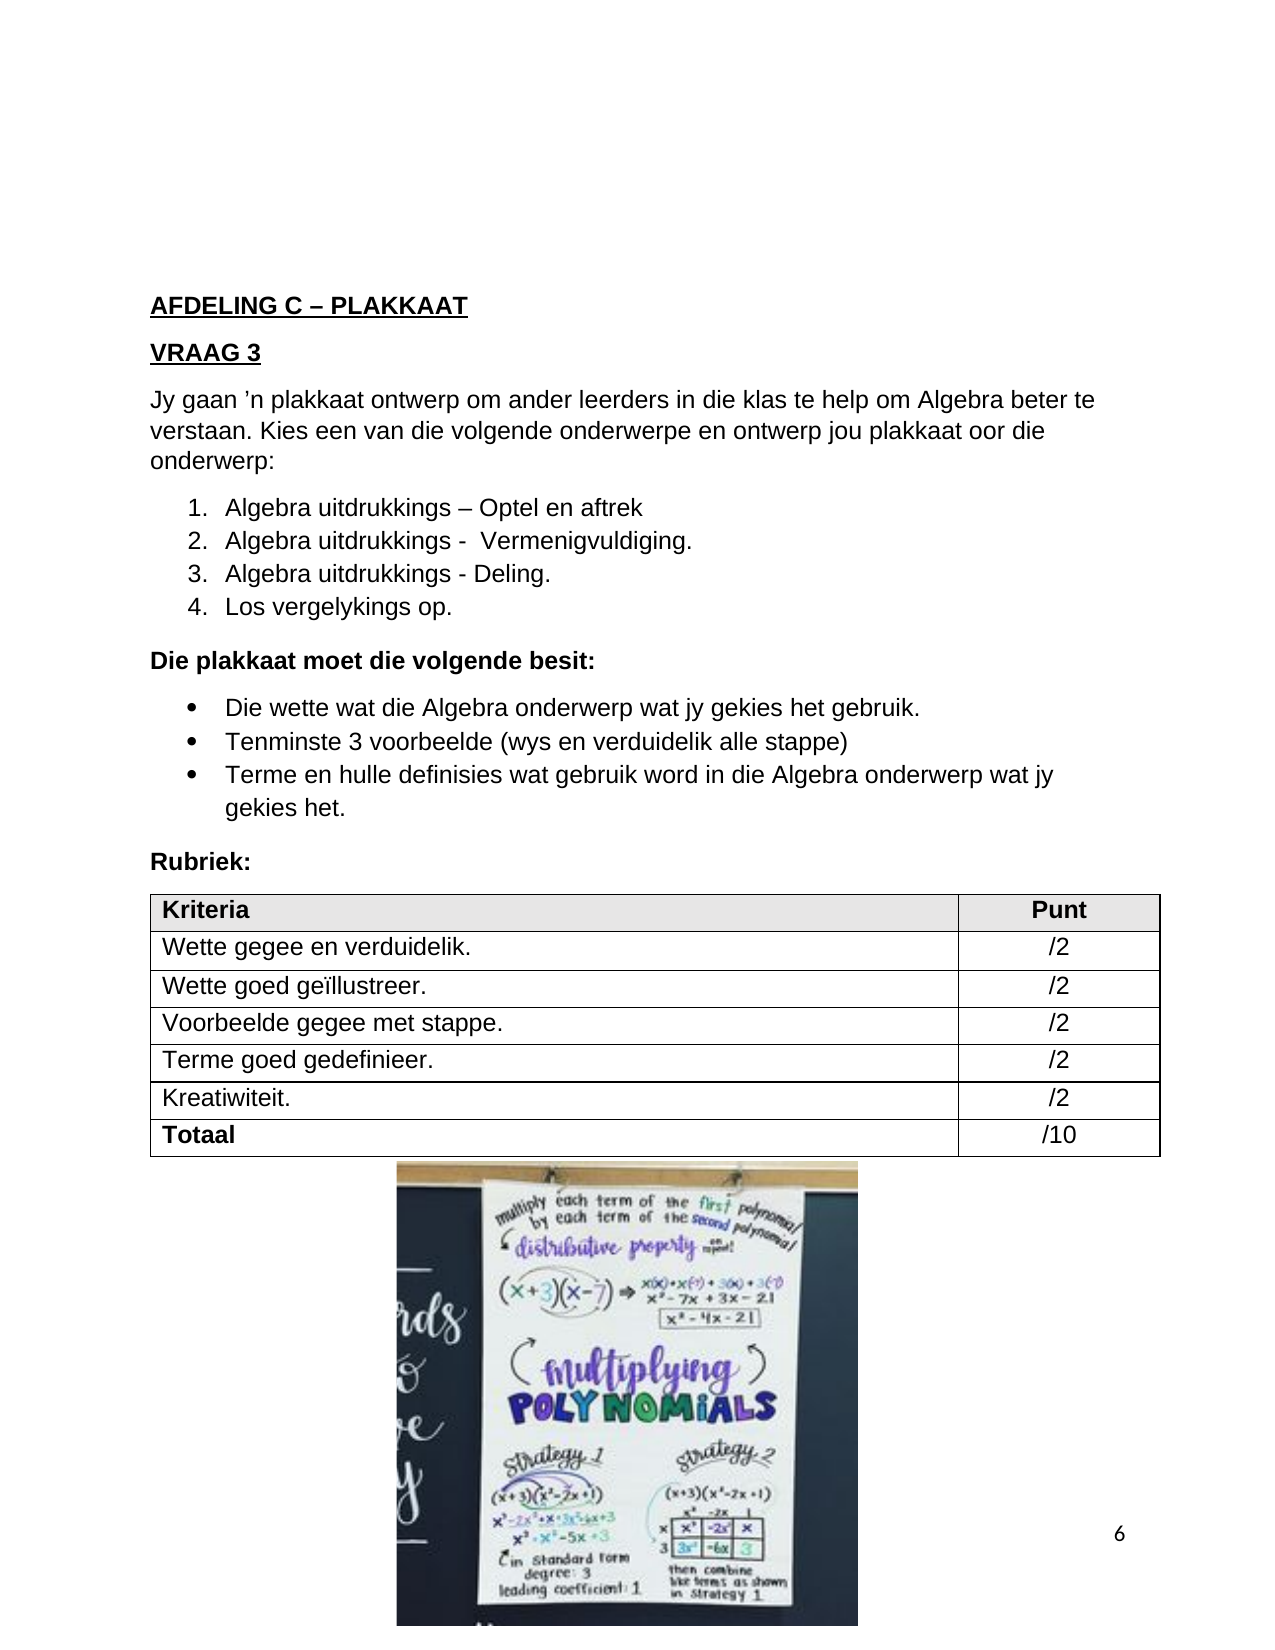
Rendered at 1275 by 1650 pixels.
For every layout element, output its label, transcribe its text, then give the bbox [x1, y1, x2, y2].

table_cell Wette gegee en verduidelik. [151, 932, 958, 970]
table_cell /10 [959, 1120, 1159, 1156]
list Los vergelykings op. [187, 592, 1125, 621]
table_cell Kreatiwiteit. [151, 1083, 958, 1119]
table_cell /2 [959, 1045, 1159, 1081]
table_cell /2 [959, 1008, 1159, 1044]
list Algebra uitdrukkings - Deling. [187, 559, 1125, 588]
table_cell /2 [959, 971, 1159, 1007]
list Terme en hulle definisies wat gebruik word in die Algebra onderwerp wat jy gekies het. [187, 759, 1125, 821]
picture [395, 1161, 858, 1623]
table_cell /2 [959, 1083, 1159, 1119]
table_cell Totaal [151, 1120, 958, 1156]
text AFDELING C – PLAKKAAT [150, 291, 1125, 320]
table_cell /2 [959, 932, 1159, 970]
list Algebra uitdrukkings – Optel en aftrek [187, 493, 1125, 522]
table_cell Voorbeelde gegee met stappe. [151, 1008, 958, 1044]
table_cell Terme goed gedefinieer. [151, 1045, 958, 1081]
text Jy gaan ’n plakkaat ontwerp om ander leerders in die klas te help om Algebra beter te verstaan. Kies een van die volgende onderwerpe en ontwerp jou plakkaat oor die onderwerp: [150, 385, 1125, 475]
text VRAAG 3 [150, 338, 1125, 367]
list Die wette wat die Algebra onderwerp wat jy gekies het gebruik. [187, 693, 1125, 722]
table_cell Wette goed geïllustreer. [151, 971, 958, 1007]
text Rubriek: [150, 847, 1125, 875]
list Tenminste 3 voorbeelde (wys en verduidelik alle stappe) [187, 726, 1125, 755]
text Die plakkaat moet die volgende besit: [150, 646, 1125, 675]
table_header Kriteria [151, 895, 958, 931]
list Algebra uitdrukkings - Vermenigvuldiging. [187, 526, 1125, 555]
table_header Punt [959, 895, 1159, 931]
